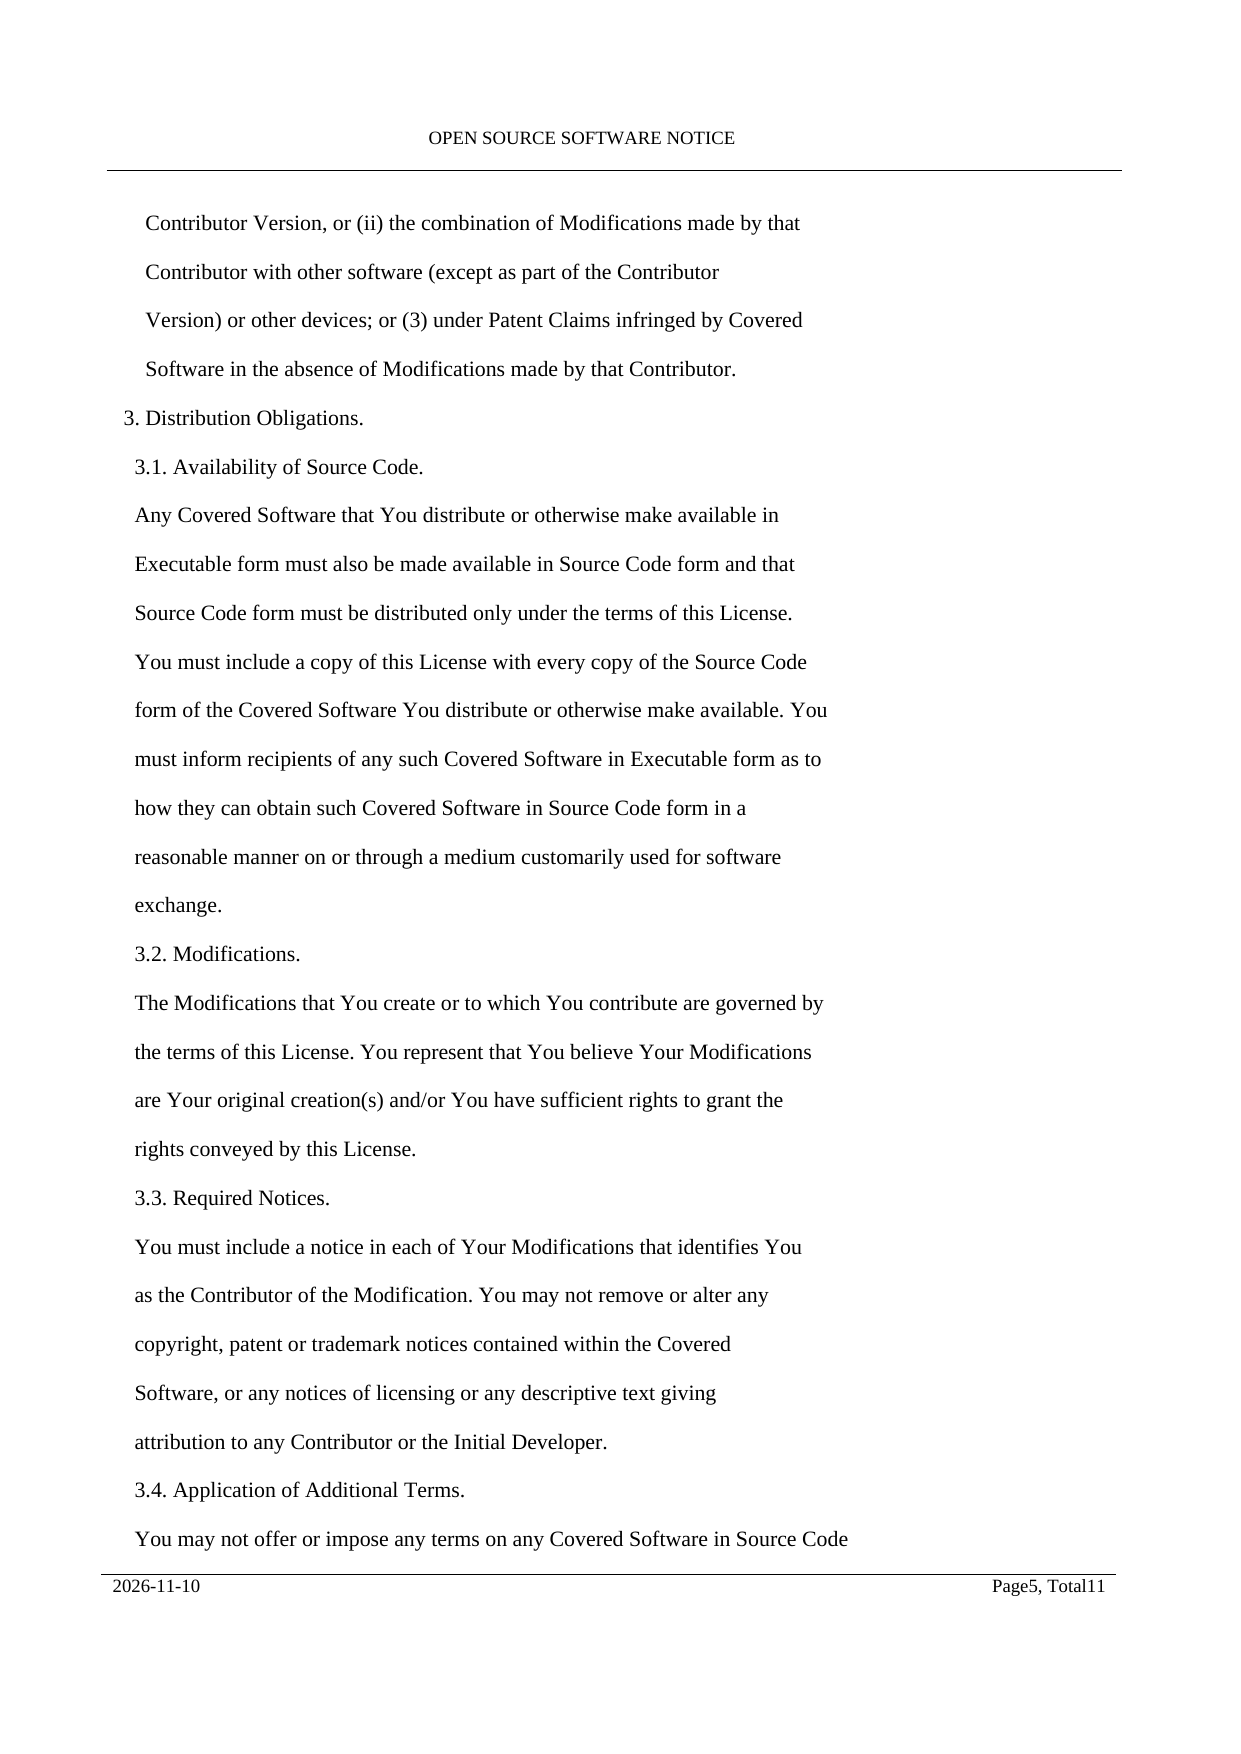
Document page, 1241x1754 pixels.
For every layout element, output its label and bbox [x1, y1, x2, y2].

text [112, 206, 1128, 1555]
